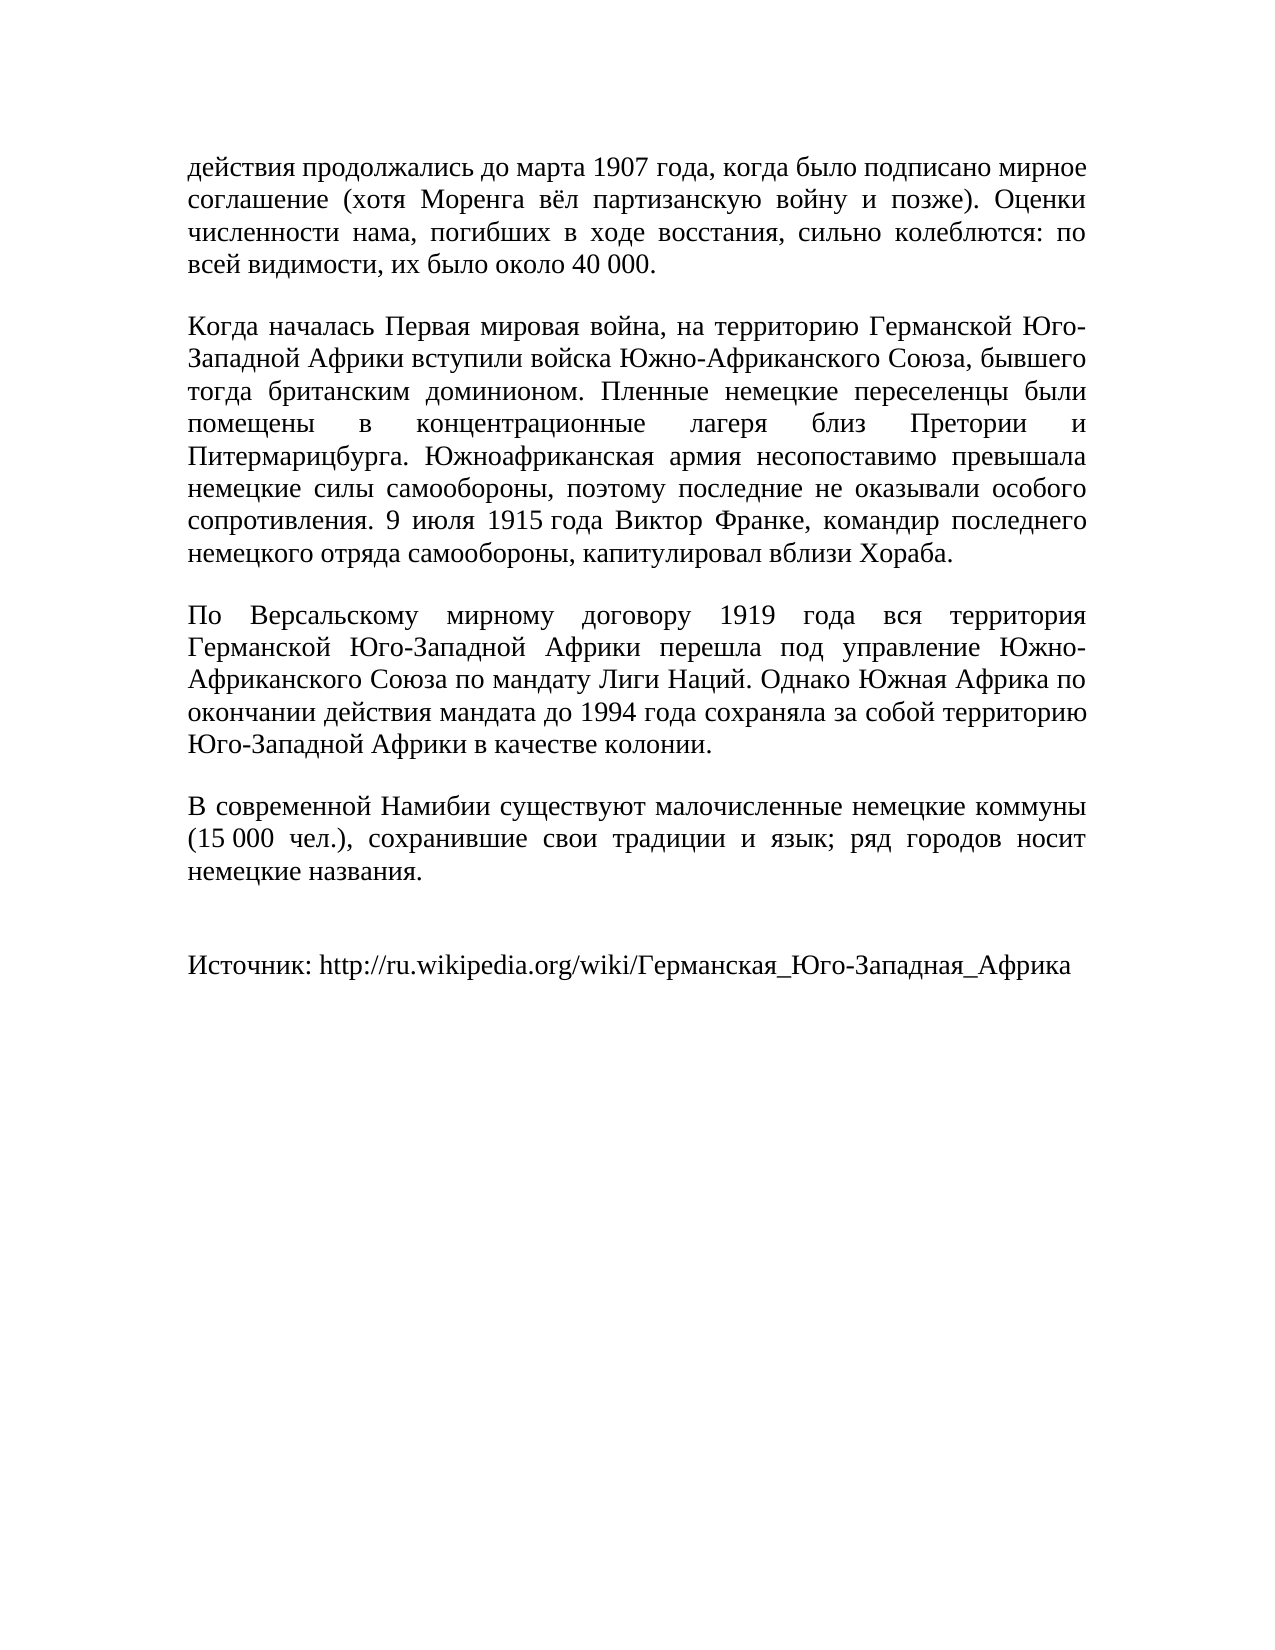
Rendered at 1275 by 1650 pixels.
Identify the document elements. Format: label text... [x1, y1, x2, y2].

text В современной Намибии существуют малочисленные немецкие коммуны (15 000 чел.), сохранившие свои традиции и язык; ряд городов носит немецкие названия. [187, 789, 1087, 886]
text Когда началась Первая мировая война, на территорию Германской Юго-Западной Африки вступили войска Южно-Африканского Союза, бывшего тогда британским доминионом. Пленные немецкие переселенцы были помещены в концентрационные лагеря близ Претории и Питермарицбурга. Южноафриканская армия несопоставимо превышала немецкие силы самообороны, поэтому последние не оказывали особого сопротивления. 9 июля 1915 года Виктор Франке, командир последнего немецкого отряда самообороны, капитулировал вблизи Хораба. [187, 309, 1087, 568]
text По Версальскому мирному договору 1919 года вся территория Германской Юго-Западной Африки перешла под управление Южно-Африканского Союза по мандату Лиги Наций. Однако Южная Африка по окончании действия мандата до 1994 года сохраняла за собой территорию Юго-Западной Африки в качестве колонии. [187, 598, 1087, 760]
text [187, 150, 1087, 279]
text Источник: http://ru.wikipedia.org/wiki/Германская_Юго-Западная_Африка [187, 916, 1087, 981]
